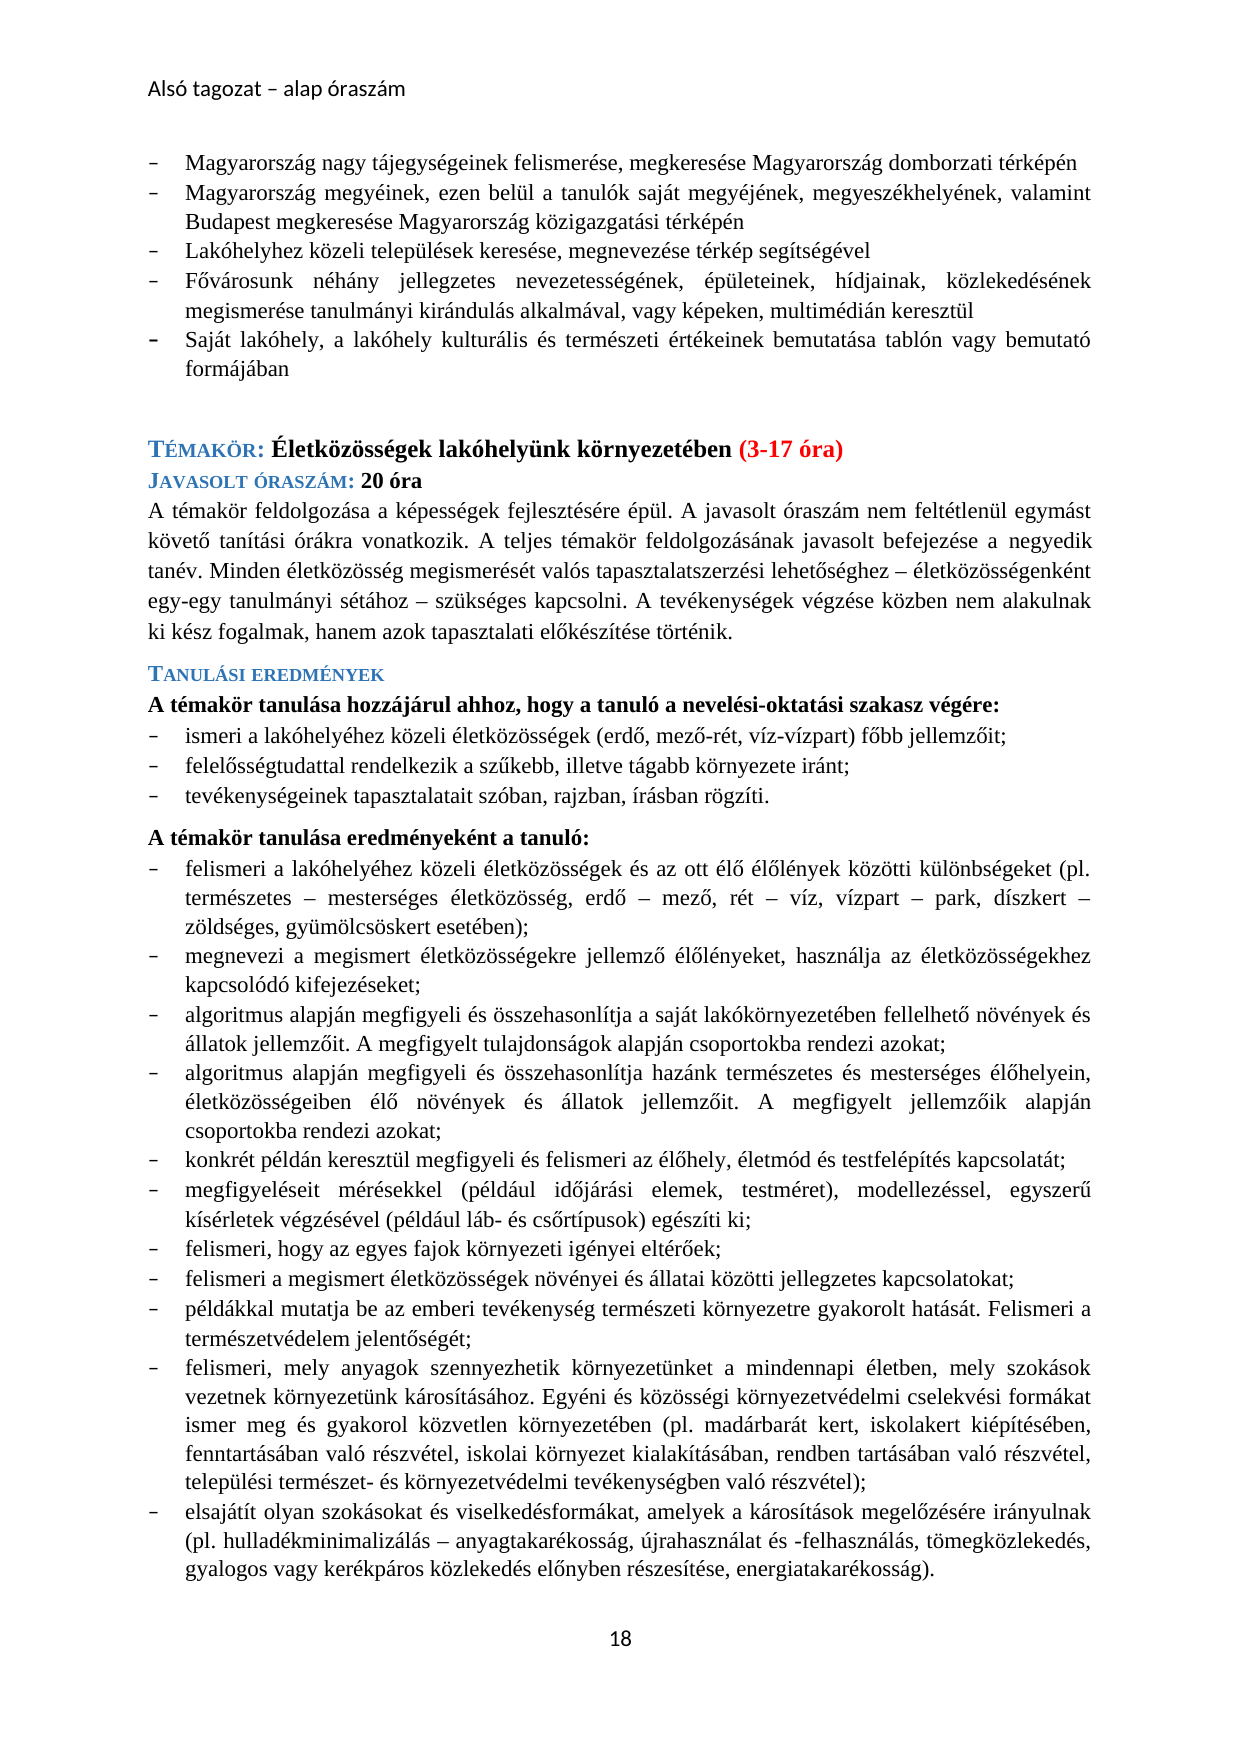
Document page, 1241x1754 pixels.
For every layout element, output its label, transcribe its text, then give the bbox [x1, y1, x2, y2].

list felismeri a megismert életközösségek növényei és állatai közötti jellegzetes kapcsolatokat; [148, 1264, 1092, 1292]
list ismeri a lakóhelyéhez közeli életközösségek (erdő, mező-rét, víz-vízpart) főbb jellemzőit; [148, 721, 1092, 749]
list felismeri, mely anyagok szennyezhetik környezetünket a mindennapi életben, mely szokások vezetnek környezetünk károsításához. Egyéni és közösségi környezetvédelmi cselekvési formákat ismer meg és gyakorol közvetlen környezetében (pl. madárbarát kert, iskolakert kiépítésében, fenntartásában való részvétel, iskolai környezet kialakításában, rendben tartásában való részvétel, települési természet- és környezetvédelmi tevékenységben való részvétel); [148, 1353, 1092, 1495]
list algoritmus alapján megfigyeli és összehasonlítja hazánk természetes és mesterséges élőhelyein, életközösségeiben élő növények és állatok jellemzőit. A megfigyelt jellemzőik alapján csoportokba rendezi azokat; [148, 1058, 1092, 1143]
list felismeri a lakóhelyéhez közeli életközösségek és az ott élő élőlények közötti különbségeket (pl. természetes – mesterséges életközösség, erdő – mező, rét – víz, vízpart – park, díszkert – zöldséges, gyümölcsöskert esetében); [148, 854, 1092, 939]
list felismeri, hogy az egyes fajok környezeti igényei eltérőek; [148, 1234, 1092, 1262]
list megnevezi a megismert életközösségekre jellemző élőlényeket, használja az életközösségekhez kapcsolódó kifejezéseket; [148, 941, 1092, 998]
list megfigyeléseit mérésekkel (például időjárási elemek, testméret), modellezéssel, egyszerű kísérletek végzésével (például láb- és csőrtípusok) egészíti ki; [148, 1176, 1092, 1232]
list konkrét példán keresztül megfigyeli és felismeri az élőhely, életmód és testfelépítés kapcsolatát; [148, 1145, 1092, 1173]
list felelősségtudattal rendelkezik a szűkebb, illetve tágabb környezete iránt; [148, 751, 1092, 779]
list Magyarország nagy tájegységeinek felismerése, megkeresése Magyarország domborzati térképén [148, 148, 1092, 176]
text A témakör tanulása hozzájárul ahhoz, hogy a tanuló a nevelési-oktatási szakasz végére: [148, 691, 1092, 717]
list algoritmus alapján megfigyeli és összehasonlítja a saját lakókörnyezetében fellelhető növények és állatok jellemzőit. A megfigyelt tulajdonságok alapján csoportokba rendezi azokat; [148, 1000, 1092, 1056]
text Témakör: Életközösségek lakóhelyünk környezetében (3-17 óra) [148, 434, 1092, 462]
text A témakör tanulása eredményeként a tanuló: [148, 824, 1092, 850]
list tevékenységeinek tapasztalatait szóban, rajzban, írásban rögzíti. [148, 781, 1092, 809]
list Fővárosunk néhány jellegzetes nevezetességének, épületeinek, hídjainak, közlekedésének megismerése tanulmányi kirándulás alkalmával, vagy képeken, multimédián keresztül [148, 267, 1092, 323]
list Lakóhelyhez közeli települések keresése, megnevezése térkép segítségével [148, 236, 1092, 264]
list Saját lakóhely, a lakóhely kulturális és természeti értékeinek bemutatása tablón vagy bemutató formájában [148, 325, 1092, 382]
text Tanulási eredmények [148, 661, 1092, 687]
text A témakör feldolgozása a képességek fejlesztésére épül. A javasolt óraszám nem feltétlenül egymást követő tanítási órákra vonatkozik. A teljes témakör feldolgozásának javasolt befejezése a negyedik tanév. Minden életközösség megismerését valós tapasztalatszerzési lehetőséghez – életközösségenként egy-egy tanulmányi sétához – szükséges kapcsolni. A tevékenységek végzése közben nem alakulnak ki kész fogalmak, hanem azok tapasztalati előkészítése történik. [148, 497, 1092, 644]
list példákkal mutatja be az emberi tevékenység természeti környezetre gyakorolt hatását. Felismeri a természetvédelem jelentőségét; [148, 1294, 1092, 1351]
list elsajátít olyan szokásokat és viselkedésformákat, amelyek a károsítások megelőzésére irányulnak (pl. hulladékminimalizálás – anyagtakarékosság, újrahasználat és -felhasználás, tömegközlekedés, gyalogos vagy kerékpáros közlekedés előnyben részesítése, energiatakarékosság). [148, 1497, 1092, 1582]
text Javasolt óraszám: 20 óra [148, 467, 1092, 493]
list Magyarország megyéinek, ezen belül a tanulók saját megyéjének, megyeszékhelyének, valamint Budapest megkeresése Magyarország közigazgatási térképén [148, 178, 1092, 234]
